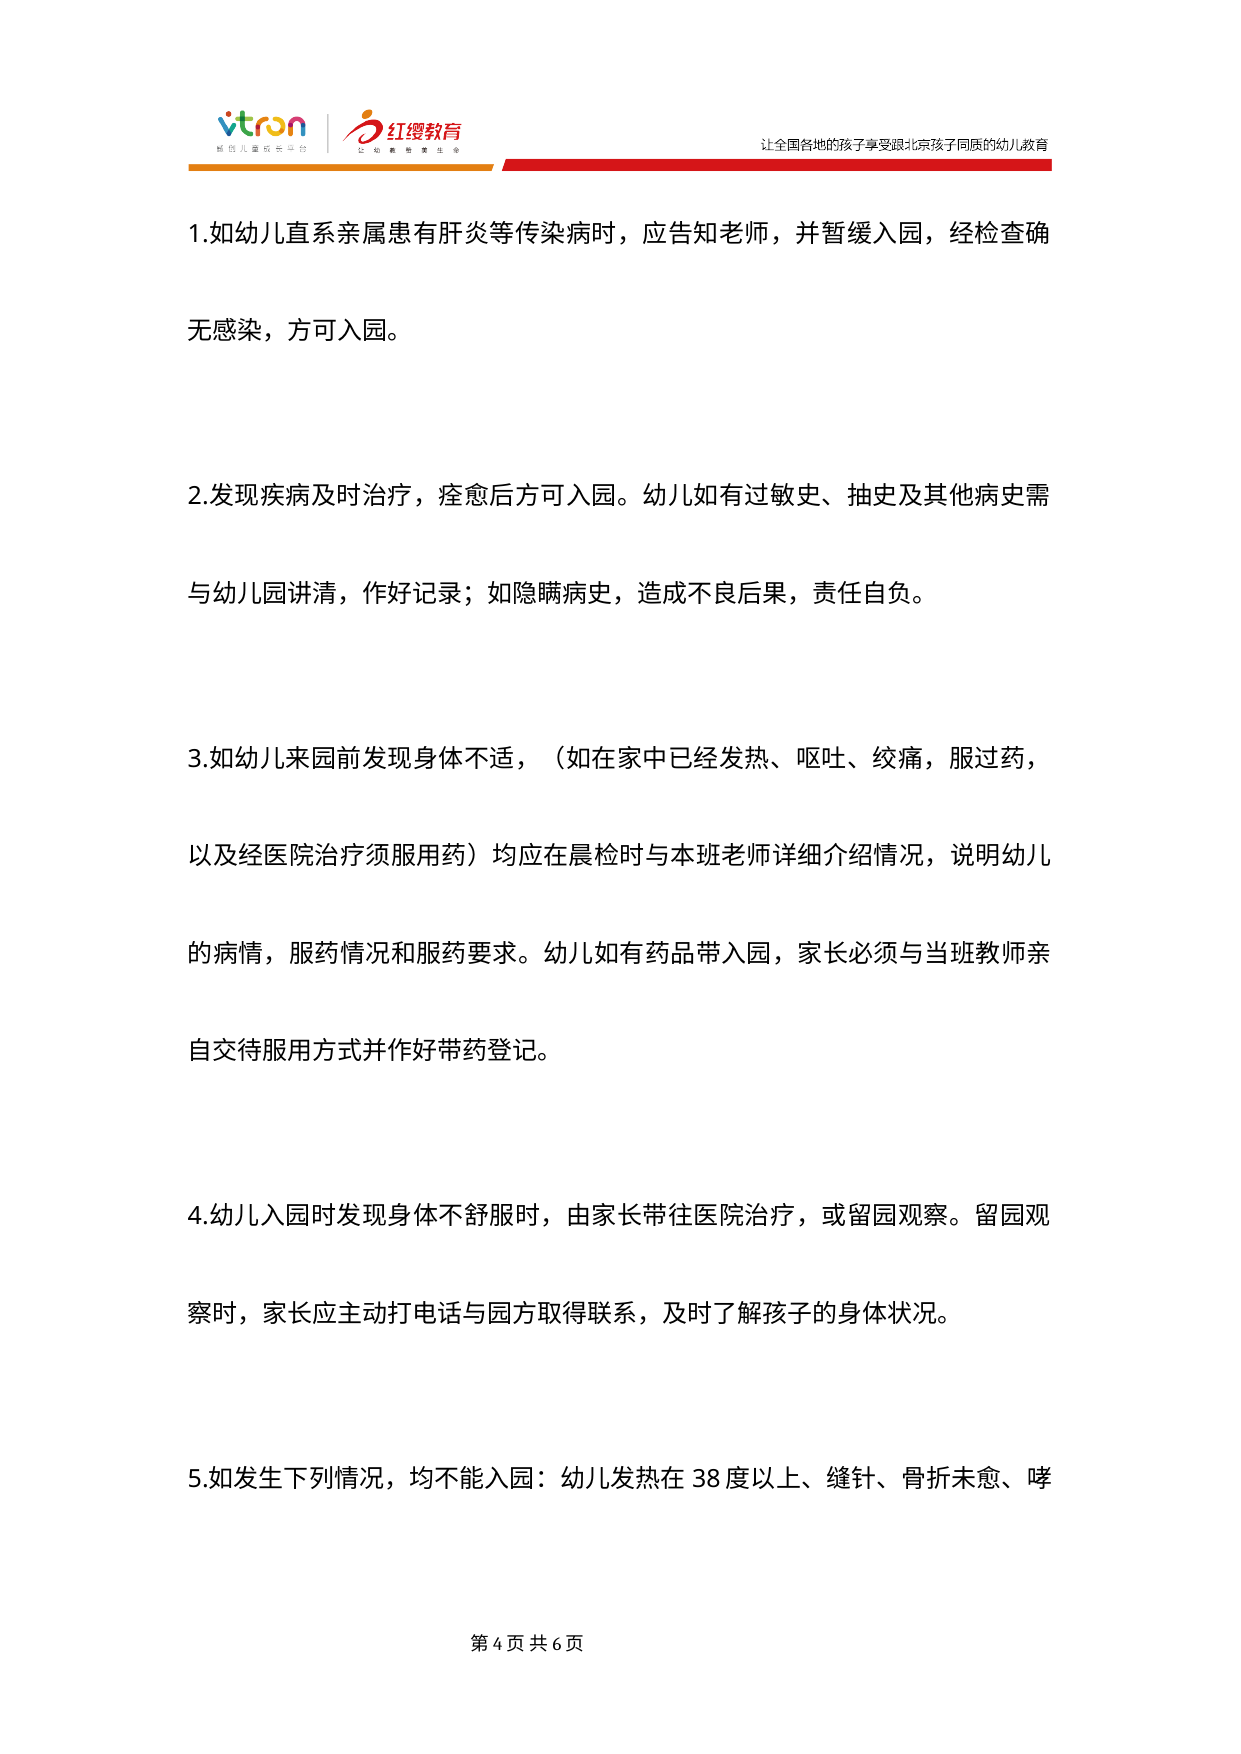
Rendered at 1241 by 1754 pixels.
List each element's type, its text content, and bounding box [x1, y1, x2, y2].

text 2.发现疾病及时治疗，痊愈后方可入园。幼儿如有过敏史、抽史及其他病史需与幼儿园讲清，作好记录；如隐瞒病史，造成不良后果，责任自负。 [187, 461, 1053, 624]
text 4.幼儿入园时发现身体不舒服时，由家长带往医院治疗，或留园观察。留园观察时，家长应主动打电话与园方取得联系，及时了解孩子的身体状况。 [187, 1181, 1053, 1344]
picture [188, 88, 1052, 189]
text 1.如幼儿直系亲属患有肝炎等传染病时，应告知老师，并暂缓入园，经检查确无感染，方可入园。 [187, 199, 1053, 361]
text 5.如发生下列情况，均不能入园：幼儿发热在38度以上、缝针、骨折未愈、哮喘发作期，传染疾病未愈全期，均不能入园。 [187, 1444, 1053, 1509]
text 3.如幼儿来园前发现身体不适，（如在家中已经发热、呕吐、绞痛，服过药，以及经医院治疗须服用药）均应在晨检时与本班老师详细介绍情况，说明幼儿的病情，服药情况和服药要求。幼儿如有药品带入园，家长必须与当班教师亲自交待服用方式并作好带药登记。 [187, 724, 1053, 1081]
